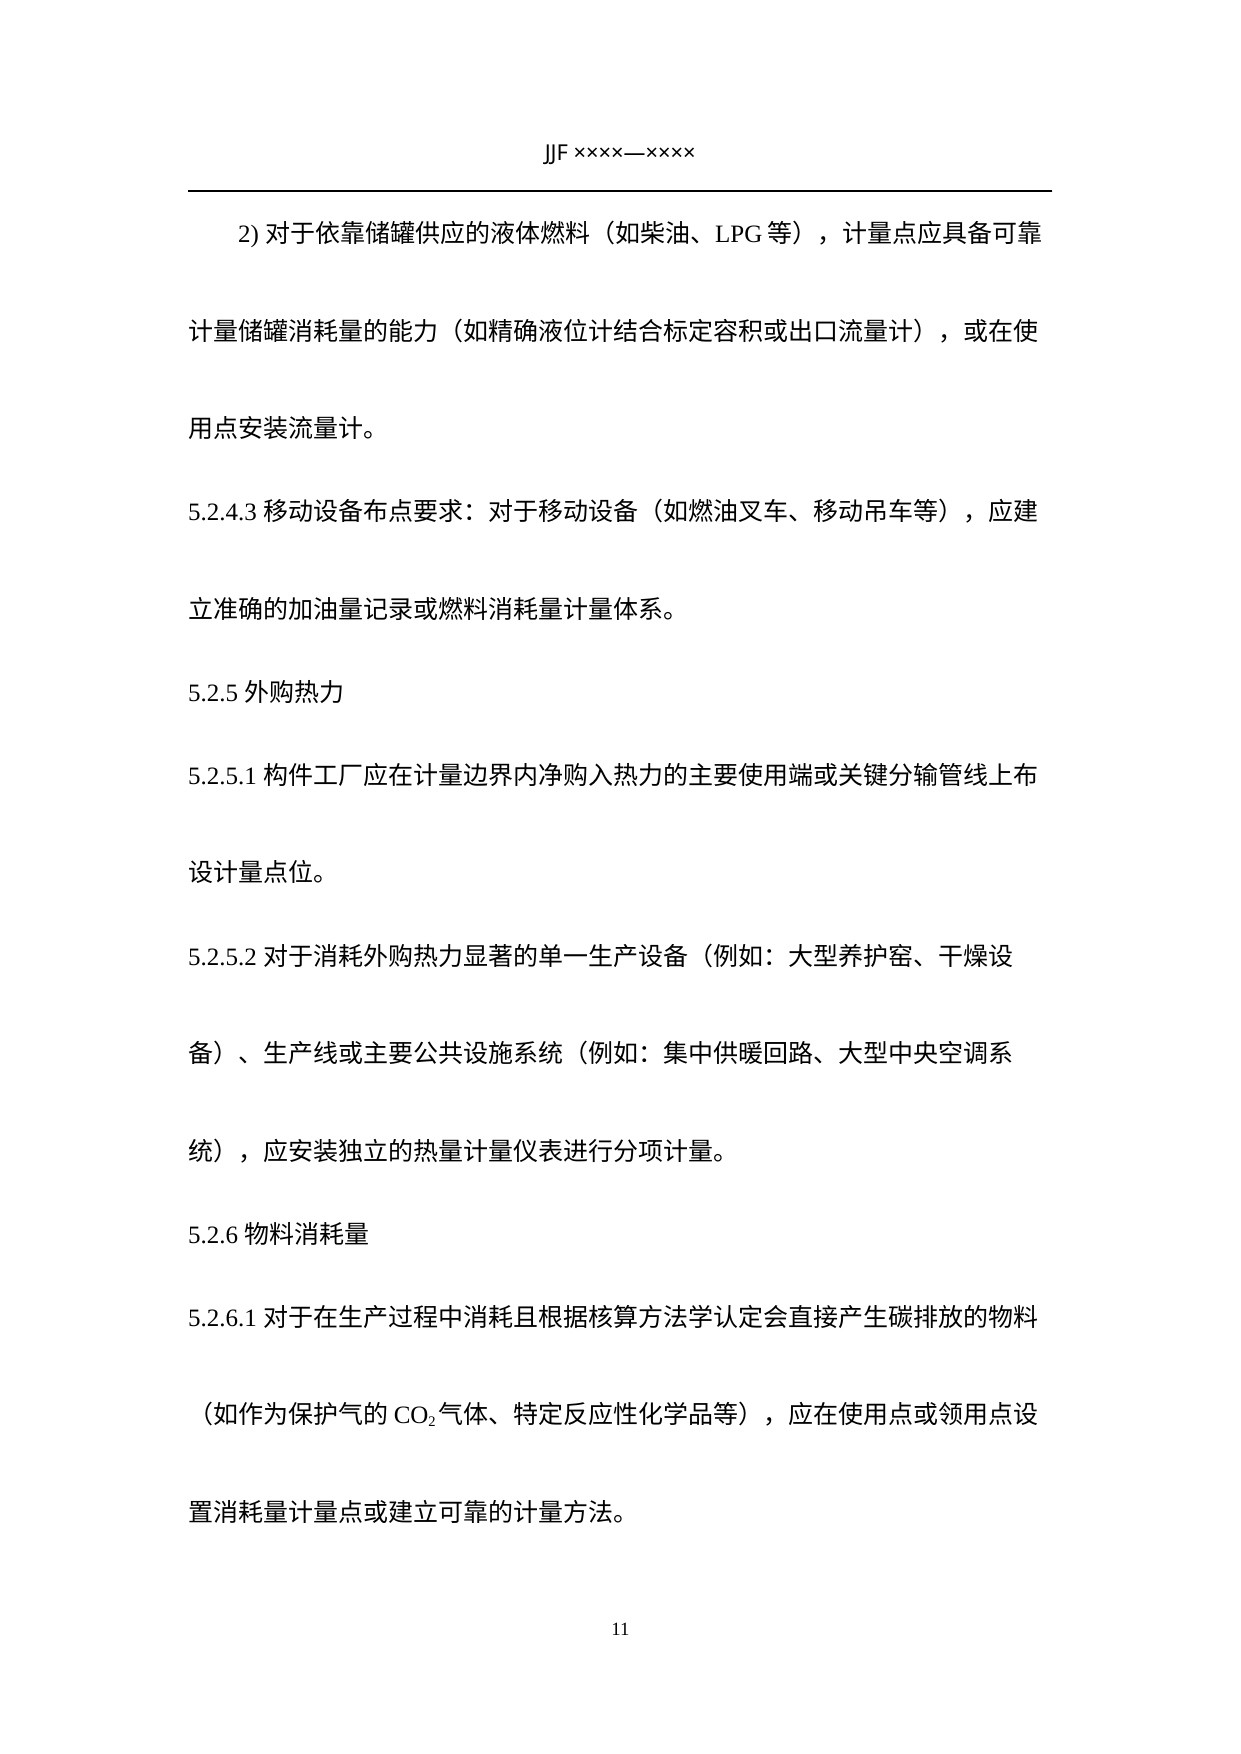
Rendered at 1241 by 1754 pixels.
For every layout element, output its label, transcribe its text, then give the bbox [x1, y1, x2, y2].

text 2) 对于依靠储罐供应的液体燃料（如柴油、LPG等），计量点应具备可靠计量储罐消耗量的能力（如精确液位计结合标定容积或出口流量计），或在使用点安装流量计。 [188, 199, 1052, 459]
text 5.2.5 外购热力 [188, 658, 1052, 723]
text 5.2.6 物料消耗量 [188, 1200, 1052, 1265]
text 5.2.5.2 对于消耗外购热力显著的单一生产设备（例如：大型养护窑、干燥设备）、生产线或主要公共设施系统（例如：集中供暖回路、大型中央空调系统），应安装独立的热量计量仪表进行分项计量。 [188, 922, 1052, 1182]
text 5.2.6.1 对于在生产过程中消耗且根据核算方法学认定会直接产生碳排放的物料（如作为保护气的 CO2气体、特定反应性化学品等），应在使用点或领用点设置消耗量计量点或建立可靠的计量方法。 [188, 1283, 1052, 1543]
text 5.2.5.1 构件工厂应在计量边界内净购入热力的主要使用端或关键分输管线上布设计量点位。 [188, 741, 1052, 903]
text 5.2.4.3 移动设备布点要求：对于移动设备（如燃油叉车、移动吊车等），应建立准确的加油量记录或燃料消耗量计量体系。 [188, 477, 1052, 640]
